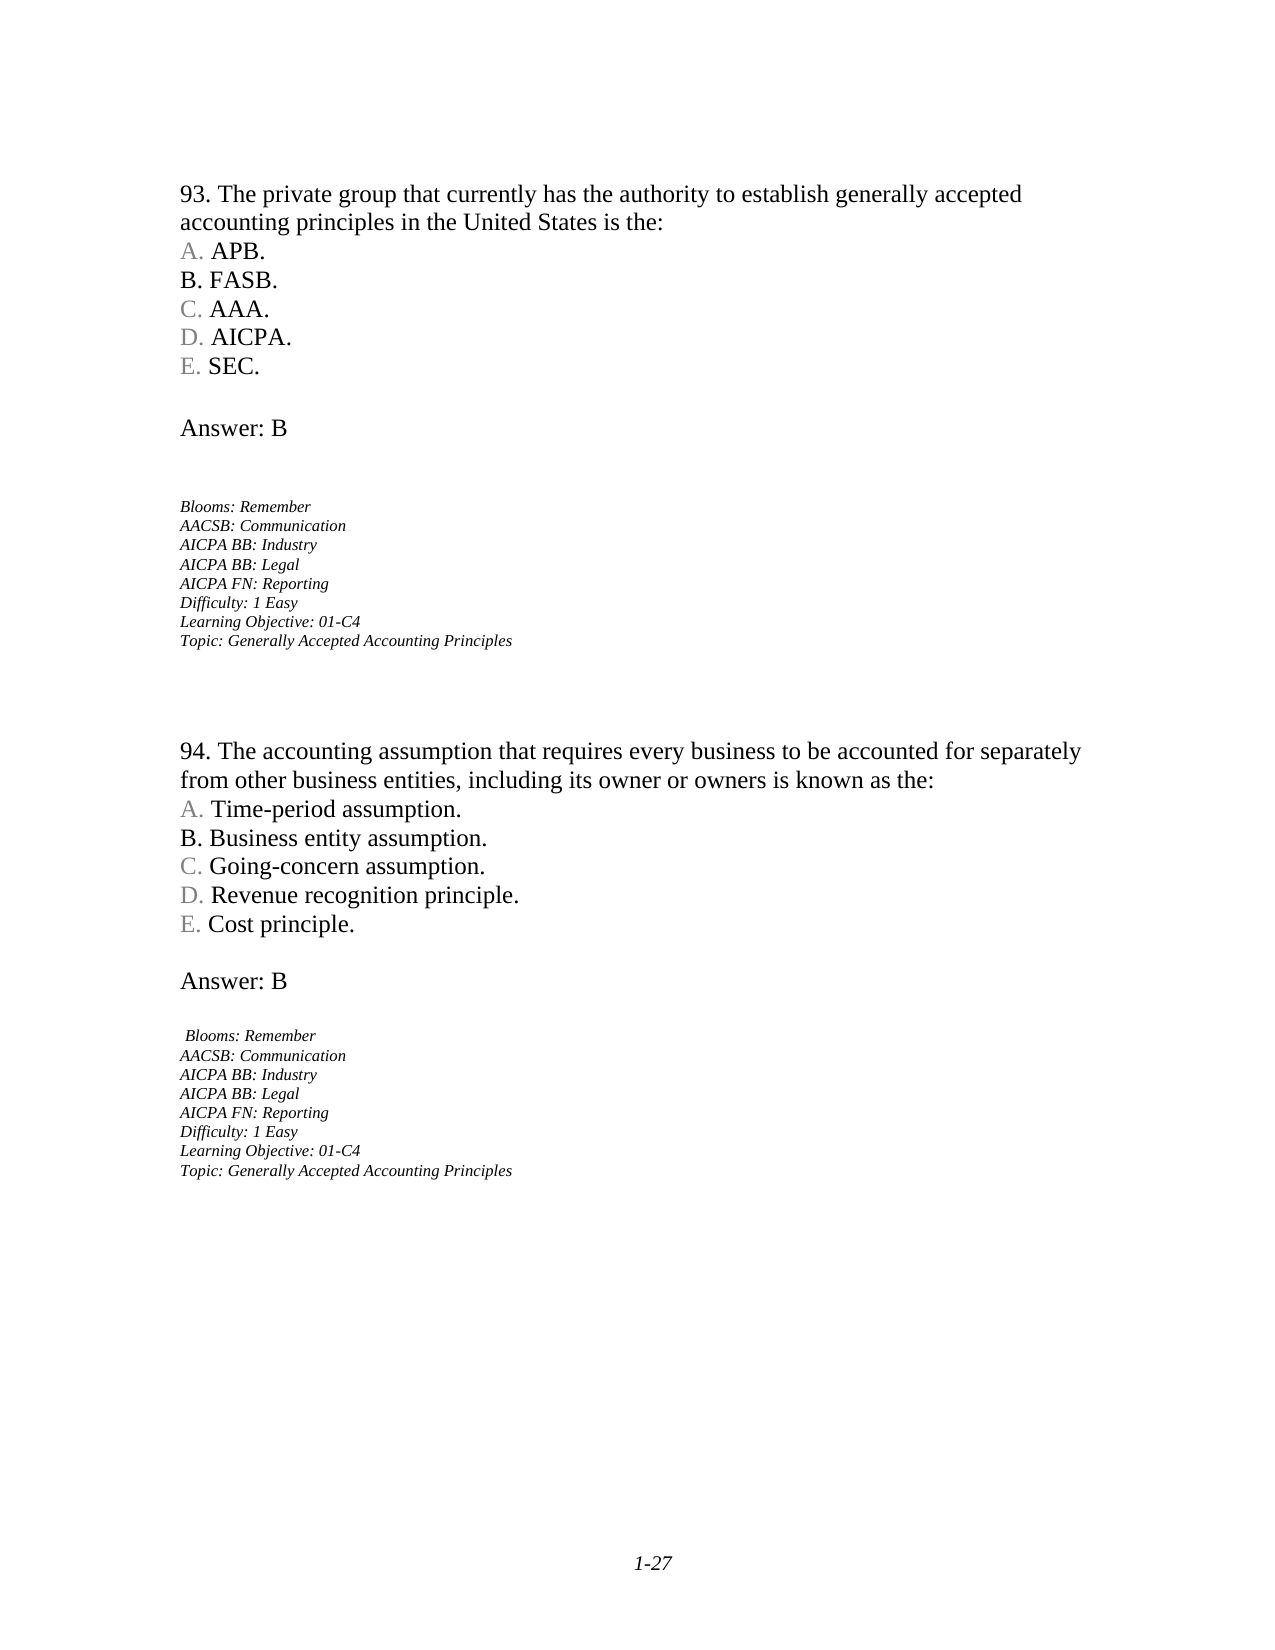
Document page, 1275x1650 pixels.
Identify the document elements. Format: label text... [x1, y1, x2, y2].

text Answer: B [180, 966, 1125, 995]
text Blooms: Remember AACSB: Communication [180, 497, 1125, 535]
text Blooms: Remember AACSB: Communication [180, 1024, 1125, 1064]
text 94. The accounting assumption that requires every business to be accounted for separately from other business entities, including its owner or owners is known as the: A. Time-period assumption. B. Business entity assumption. C. Going-concern assumption. D. Revenue recognition principle. E. Cost principle. [180, 736, 1125, 938]
text 93. The private group that currently has the authority to establish generally accepted accounting principles in the United States is the: A. APB. B. FASB. C. AAA. D. AICPA. E. SEC. [180, 179, 1125, 380]
text Topic: Generally Accepted Accounting Principles [180, 631, 1125, 679]
text AICPA BB: Industry AICPA BB: Legal AICPA FN: Reporting Difficulty: 1 Easy Learning Objective: 01-C4 [180, 535, 1125, 631]
text AICPA BB: Industry AICPA BB: Legal AICPA FN: Reporting Difficulty: 1 Easy Learning Objective: 01-C4 [180, 1064, 1125, 1160]
text Topic: Generally Accepted Accounting Principles [180, 1160, 1125, 1199]
text Answer: B [180, 413, 1125, 442]
